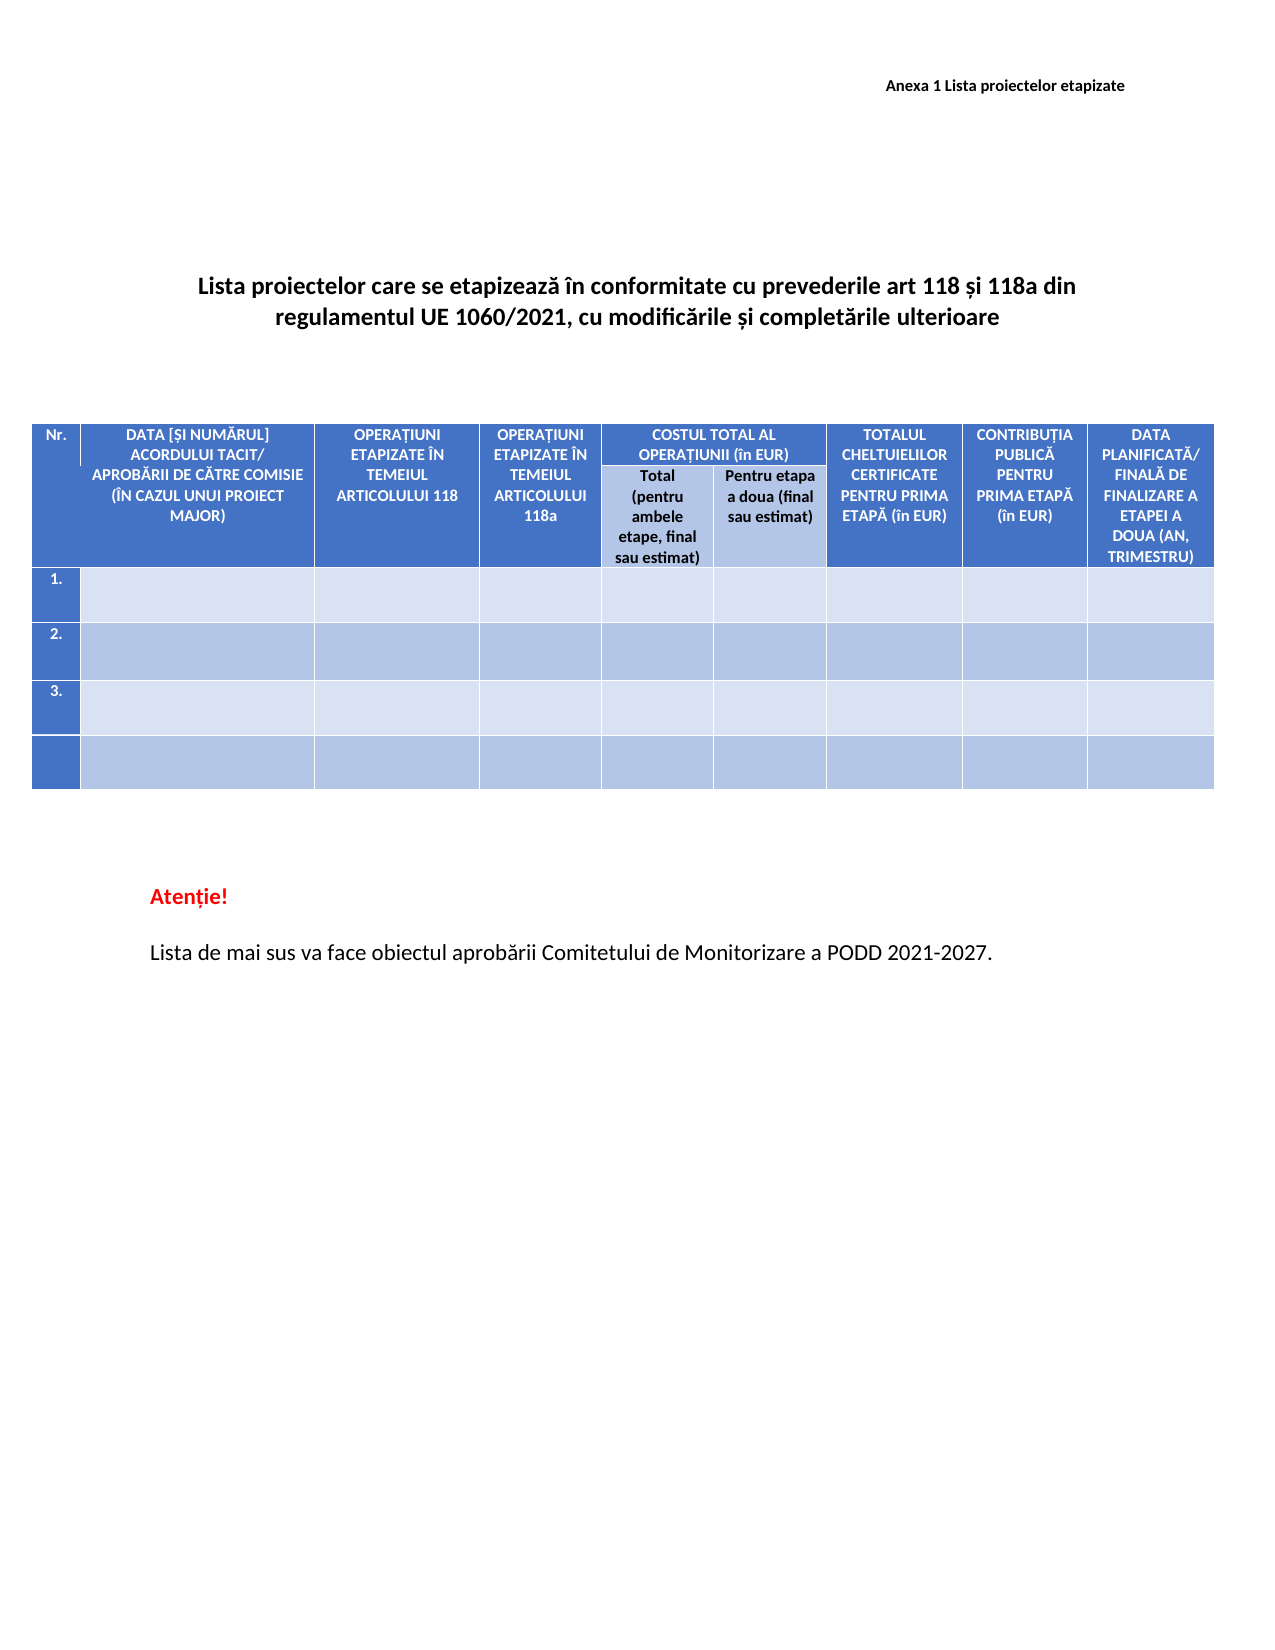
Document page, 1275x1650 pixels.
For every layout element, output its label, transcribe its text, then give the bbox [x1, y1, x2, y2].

table_cell 1. [32, 568, 80, 622]
table_header Nr. [32, 424, 80, 567]
table_cell [714, 623, 826, 680]
table_cell [81, 736, 314, 789]
table_cell [480, 623, 601, 680]
table_cell [315, 568, 479, 622]
table_cell [1088, 681, 1214, 734]
text Atenție! [150, 882, 1125, 910]
table_cell [602, 623, 713, 680]
table_cell [1088, 736, 1214, 789]
table_header TOTALUL CHELTUIELILOR CERTIFICATE PENTRU PRIMA ETAPĂ (în EUR) [827, 424, 962, 567]
table_header DATA PLANIFICATĂ/ FINALĂ DE FINALIZARE A ETAPEI A DOUA (AN, TRIMESTRU) [1088, 424, 1214, 567]
table_cell [480, 736, 601, 789]
table_cell [827, 736, 962, 789]
table_cell [315, 736, 479, 789]
table_cell [827, 681, 962, 734]
table_header OPERAȚIUNI ETAPIZATE ÎN TEMEIUL ARTICOLULUI 118 [315, 424, 479, 567]
table_cell [315, 681, 479, 734]
table_cell [602, 681, 713, 734]
table_cell [714, 736, 826, 789]
table_cell [1088, 568, 1214, 622]
table_cell [963, 681, 1087, 734]
table_cell [602, 736, 713, 789]
table_cell [714, 568, 826, 622]
table_cell [827, 623, 962, 680]
table_cell 3. [32, 681, 80, 734]
table_cell [81, 623, 314, 680]
table_cell [81, 681, 314, 734]
table_cell [827, 568, 962, 622]
table_cell [32, 736, 80, 789]
table_header COSTUL TOTAL AL OPERAȚIUNII (în EUR) [602, 424, 826, 465]
table_header CONTRIBUȚIA PUBLICĂ PENTRU PRIMA ETAPĂ (în EUR) [963, 424, 1087, 567]
table_cell [963, 568, 1087, 622]
table_cell [714, 681, 826, 734]
table_cell 2. [32, 623, 80, 680]
table_cell [480, 568, 601, 622]
table_cell [1088, 623, 1214, 680]
table_cell [602, 568, 713, 622]
table_cell [480, 681, 601, 734]
table_cell [315, 623, 479, 680]
table_cell [963, 736, 1087, 789]
text Lista proiectelor care se etapizează în conformitate cu prevederile art 118 și 118a din regulamentul UE 1060/2021, cu modificările și completările ulterioare [150, 270, 1125, 331]
table_cell [81, 568, 314, 622]
table_header DATA [ȘI NUMĂRUL] ACORDULUI TACIT/ APROBĂRII DE CĂTRE COMISIE (ÎN CAZUL UNUI PROIECT MAJOR) [80, 424, 314, 567]
table_cell Pentru etapa a doua (final sau estimat) [714, 466, 826, 567]
table_cell Total (pentru ambele etape, final sau estimat) [602, 466, 713, 567]
table_cell [963, 623, 1087, 680]
text Lista de mai sus va face obiectul aprobării Comitetului de Monitorizare a PODD 2021-2027. [150, 938, 1125, 966]
table_header OPERAȚIUNI ETAPIZATE ÎN TEMEIUL ARTICOLULUI 118a [480, 424, 601, 567]
